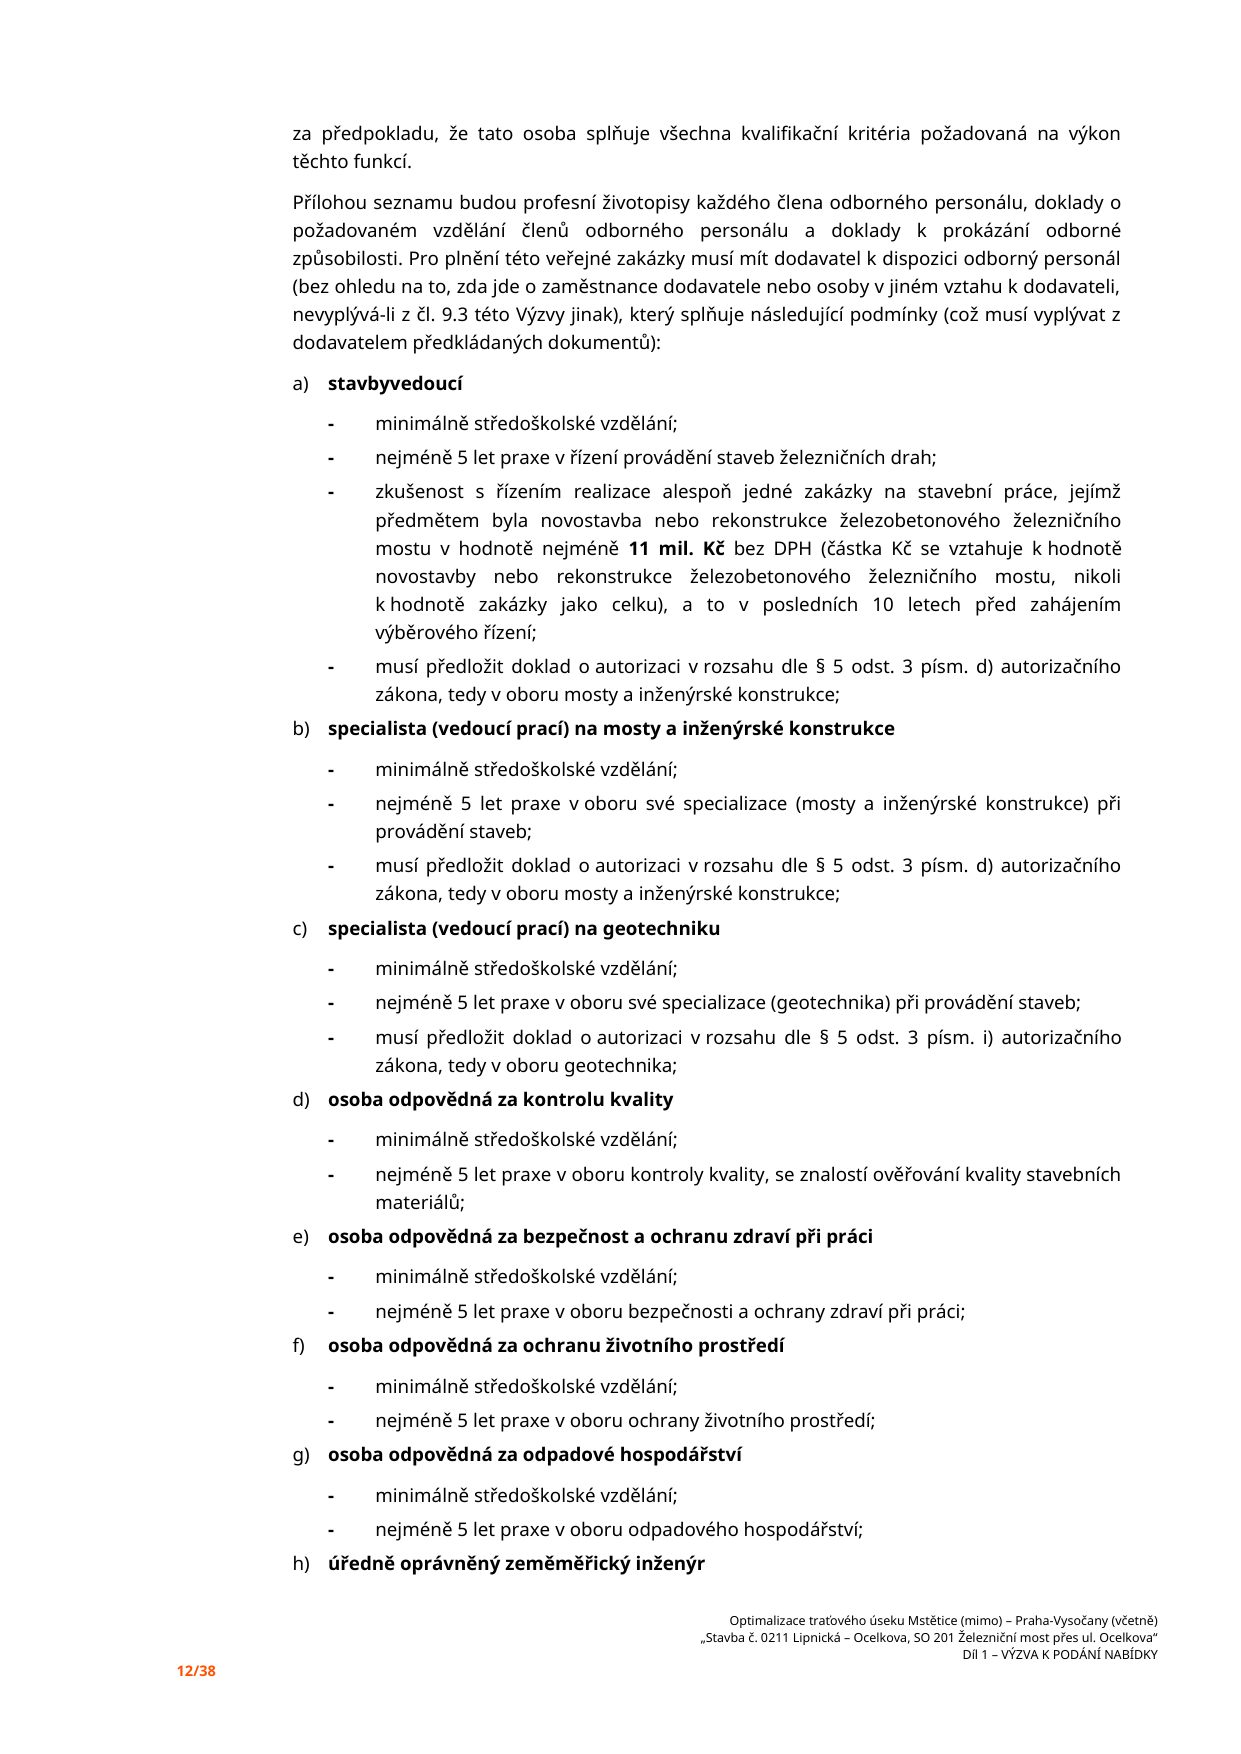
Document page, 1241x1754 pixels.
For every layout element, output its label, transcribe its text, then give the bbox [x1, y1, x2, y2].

text minimálně středoškolské vzdělání; [328, 1127, 1122, 1152]
text musí předložit doklad o autorizaci v rozsahu dle § 5 odst. 3 písm. d) autorizačního zákona, tedy v oboru mosty a inženýrské konstrukce; [328, 653, 1122, 707]
text nejméně 5 let praxe v oboru bezpečnosti a ochrany zdraví při práci; [328, 1298, 1122, 1324]
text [292, 121, 1122, 174]
text minimálně středoškolské vzdělání; [328, 1482, 1122, 1507]
text osoba odpovědná za odpadové hospodářství [292, 1441, 1122, 1467]
text Přílohou seznamu budou profesní životopisy každého člena odborného personálu, doklady o požadovaném vzdělání členů odborného personálu a doklady k prokázání odborné způsobilosti. Pro plnění této veřejné zakázky musí mít dodavatel k dispozici odborný personál (bez ohledu na to, zda jde o zaměstnance dodavatele nebo osoby v jiném vztahu k dodavateli, nevyplývá-li z čl. 9.3 této Výzvy jinak), který splňuje následující podmínky (což musí vyplývat z dodavatelem předkládaných dokumentů): [292, 189, 1122, 355]
text zkušenost s řízením realizace alespoň jedné zakázky na stavební práce, jejímž předmětem byla novostavba nebo rekonstrukce železobetonového železničního mostu v hodnotě nejméně 11 mil. Kč bez DPH (částka Kč se vztahuje k hodnotě novostavby nebo rekonstrukce železobetonového železničního mostu, nikoli k hodnotě zakázky jako celku), a to v posledních 10 letech před zahájením výběrového řízení; [328, 479, 1122, 644]
text osoba odpovědná za kontrolu kvality [292, 1086, 1122, 1112]
text minimálně středoškolské vzdělání; [328, 756, 1122, 782]
text nejméně 5 let praxe v oboru své specializace (geotechnika) při provádění staveb; [328, 990, 1122, 1015]
text minimálně středoškolské vzdělání; [328, 1373, 1122, 1398]
list stavbyvedoucí [292, 370, 1122, 395]
text minimálně středoškolské vzdělání; [328, 410, 1122, 436]
text nejméně 5 let praxe v oboru své specializace (mosty a inženýrské konstrukce) při provádění staveb; [328, 790, 1122, 844]
text osoba odpovědná za ochranu životního prostředí [292, 1332, 1122, 1358]
text minimálně středoškolské vzdělání; [328, 1264, 1122, 1289]
text specialista (vedoucí prací) na mosty a inženýrské konstrukce [292, 716, 1122, 741]
text osoba odpovědná za bezpečnost a ochranu zdraví při práci [292, 1223, 1122, 1249]
text nejméně 5 let praxe v oboru odpadového hospodářství; [328, 1516, 1122, 1542]
text úředně oprávněný zeměměřický inženýr [292, 1551, 1122, 1576]
text musí předložit doklad o autorizaci v rozsahu dle § 5 odst. 3 písm. d) autorizačního zákona, tedy v oboru mosty a inženýrské konstrukce; [328, 853, 1122, 906]
text specialista (vedoucí prací) na geotechniku [292, 915, 1122, 940]
text nejméně 5 let praxe v řízení provádění staveb železničních drah; [328, 444, 1122, 470]
text musí předložit doklad o autorizaci v rozsahu dle § 5 odst. 3 písm. i) autorizačního zákona, tedy v oboru geotechnika; [328, 1024, 1122, 1077]
text minimálně středoškolské vzdělání; [328, 955, 1122, 981]
text nejméně 5 let praxe v oboru ochrany životního prostředí; [328, 1407, 1122, 1433]
text nejméně 5 let praxe v oboru kontroly kvality, se znalostí ověřování kvality stavebních materiálů; [328, 1161, 1122, 1214]
